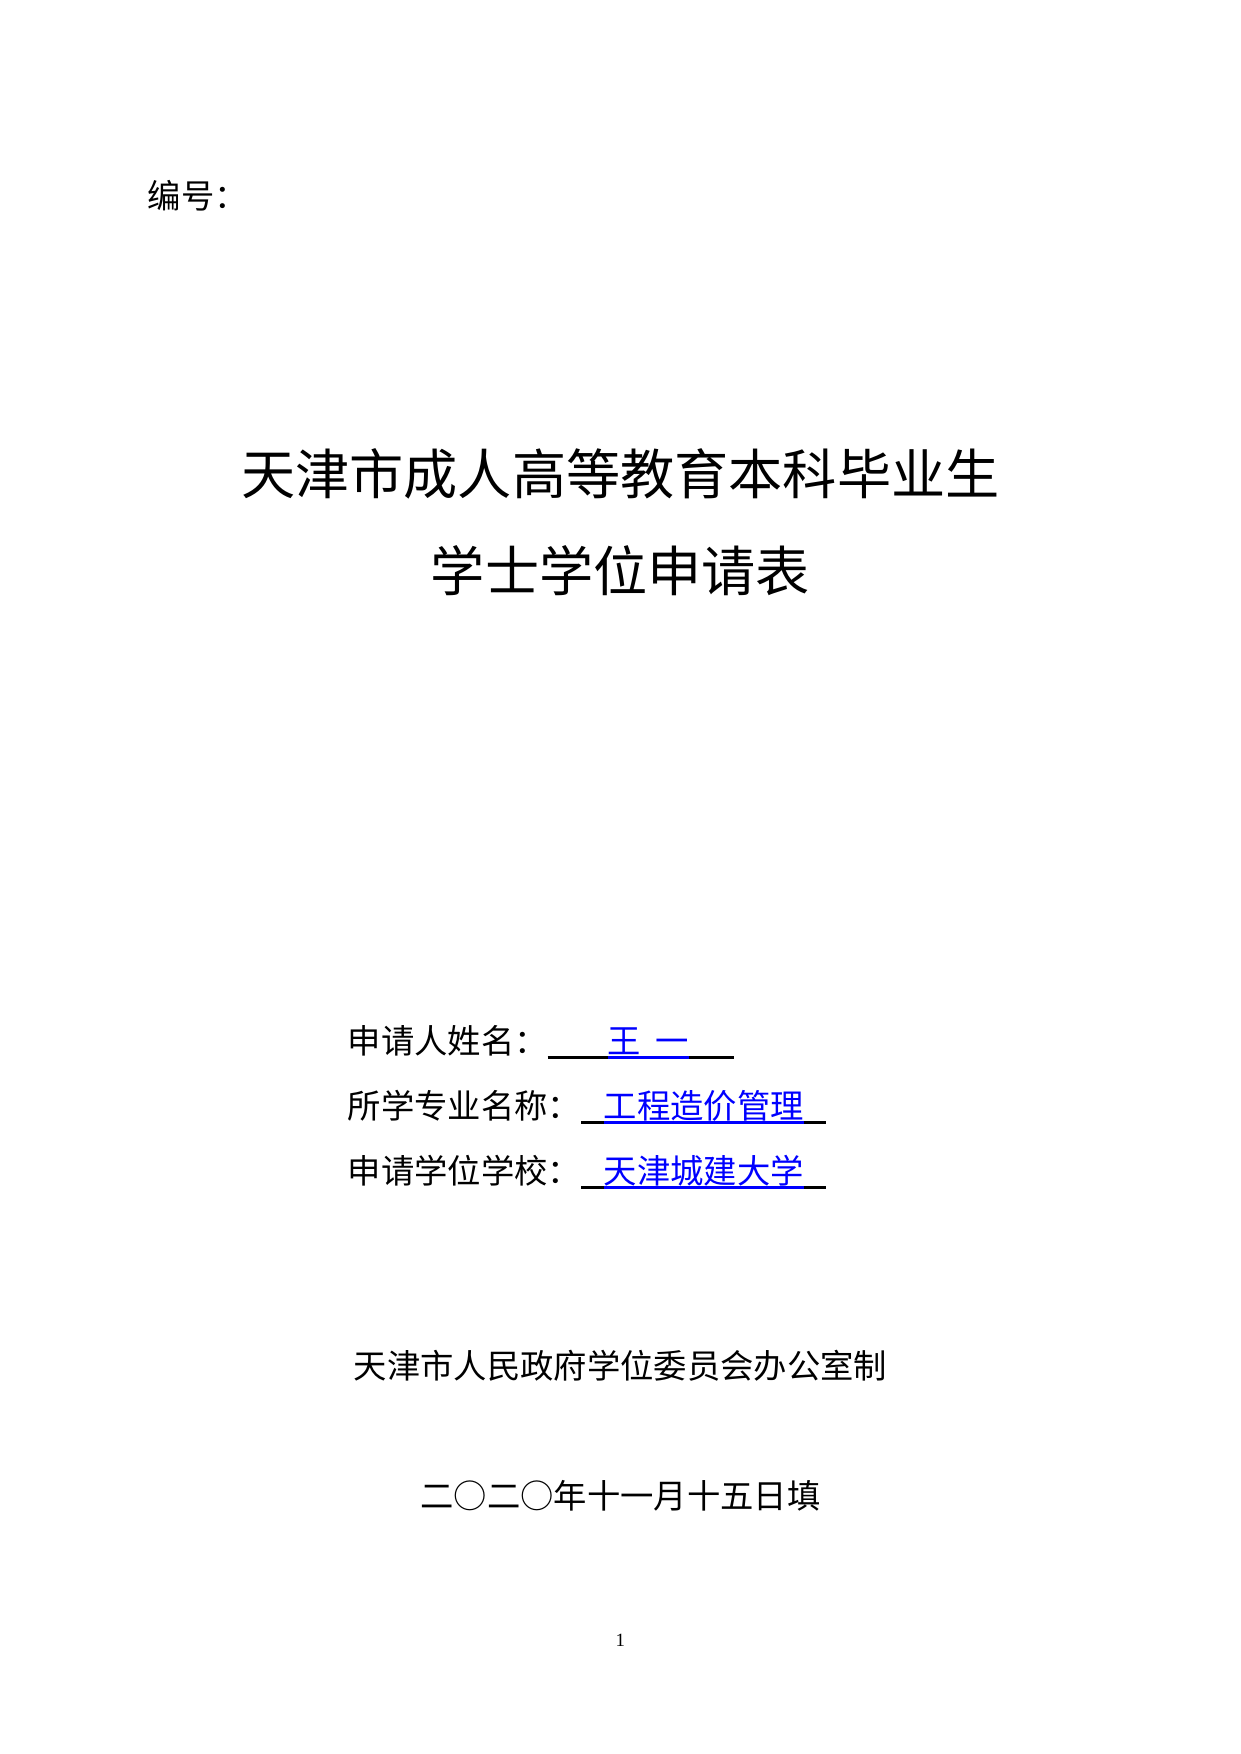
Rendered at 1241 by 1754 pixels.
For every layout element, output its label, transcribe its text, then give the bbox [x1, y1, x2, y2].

text 天津市人民政府学位委员会办公室制 [148, 1332, 1092, 1397]
text 编号： [148, 162, 1092, 227]
text 二○二○年十一月十五日填 [148, 1462, 1092, 1527]
text 申请人姓名： 王 一 [148, 1007, 1092, 1072]
text 学士学位申请表 [148, 519, 1092, 617]
text 天津市成人高等教育本科毕业生 [148, 422, 1092, 519]
text 所学专业名称： 工程造价管理 [148, 1072, 1092, 1137]
text 申请学位学校： 天津城建大学 [148, 1137, 1092, 1202]
